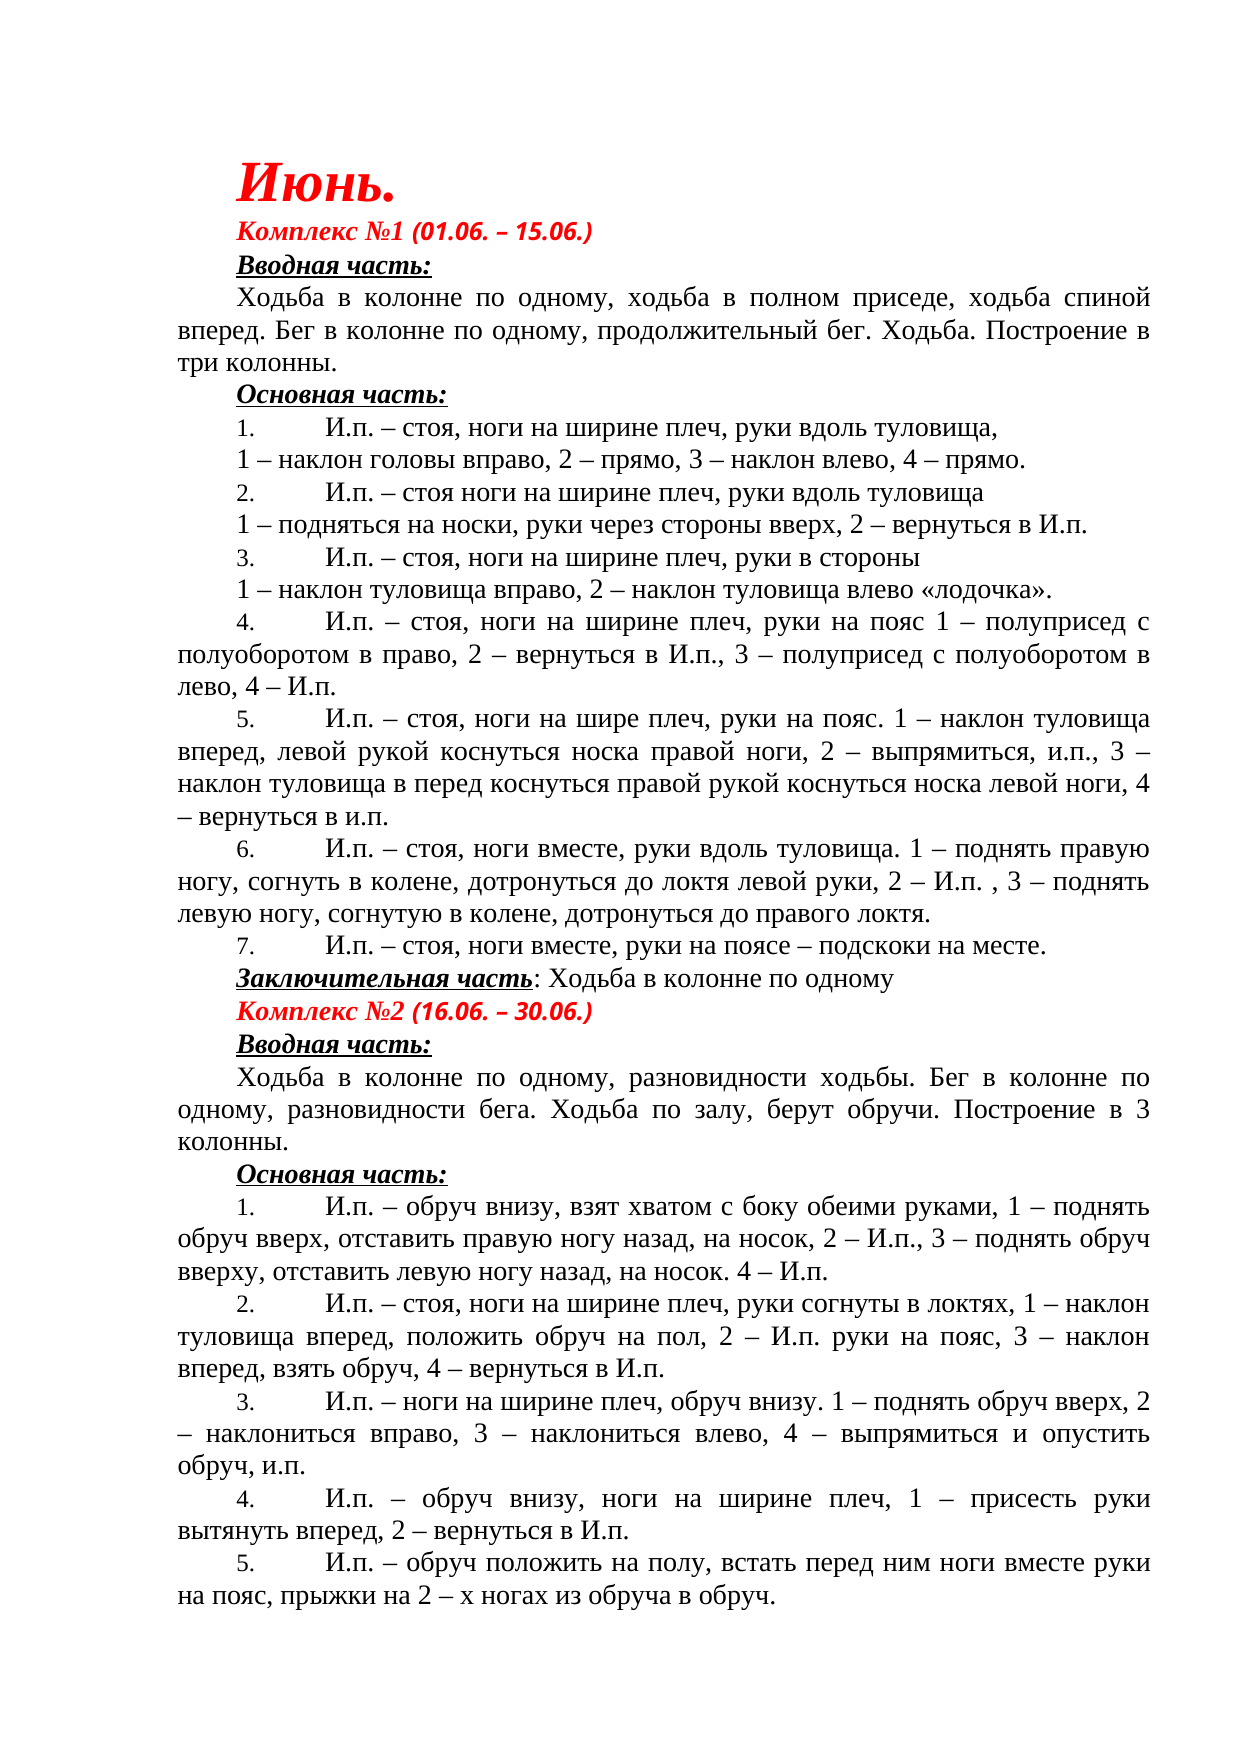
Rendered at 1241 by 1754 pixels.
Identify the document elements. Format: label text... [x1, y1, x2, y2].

list И.п. – стоя, ноги на ширине плеч, руки вдоль туловища, [177, 410, 1152, 442]
list И.п. – стоя, ноги вместе, руки вдоль туловища. 1 – поднять правую ногу, согнуть в колене, дотронуться до локтя левой руки, 2 – И.п. , 3 – поднять левую ногу, согнутую в колене, дотронуться до правого локтя. [177, 831, 1152, 928]
text Вводная часть: [177, 1027, 1152, 1059]
text Заключительная часть: Ходьба в колонне по одному [177, 961, 1152, 993]
list И.п. – стоя, ноги на ширине плеч, руки согнуты в локтях, 1 – наклон туловища вперед, положить обруч на пол, 2 – И.п. руки на пояс, 3 – наклон вперед, взять обруч, 4 – вернуться в И.п. [177, 1286, 1152, 1383]
text Ходьба в колонне по одному, ходьба в полном приседе, ходьба спиной вперед. Бег в колонне по одному, продолжительный бег. Ходьба. Построение в три колонны. [177, 280, 1152, 378]
text Основная часть: [177, 378, 1152, 410]
list И.п. – обруч внизу, взят хватом с боку обеими руками, 1 – поднять обруч вверх, отставить правую ногу назад, на носок, 2 – И.п., 3 – поднять обруч вверху, отставить левую ногу назад, на носок. 4 – И.п. [177, 1189, 1152, 1286]
text Комплекс №2 (16.06. – 30.06.) [177, 993, 1152, 1027]
list И.п. – стоя, ноги на шире плеч, руки на пояс. 1 – наклон туловища вперед, левой рукой коснуться носка правой ноги, 2 – выпрямиться, и.п., 3 – наклон туловища в перед коснуться правой рукой коснуться носка левой ноги, 4 – вернуться в и.п. [177, 702, 1152, 831]
text Основная часть: [177, 1157, 1152, 1189]
text Вводная часть: [177, 248, 1152, 280]
list И.п. – стоя, ноги на ширине плеч, руки на пояс 1 – полуприсед с полуоборотом в право, 2 – вернуться в И.п., 3 – полуприсед с полуоборотом в лево, 4 – И.п. [177, 604, 1152, 702]
list И.п. – стоя ноги на ширине плеч, руки вдоль туловища [177, 475, 1152, 507]
list И.п. – стоя, ноги вместе, руки на поясе – подскоки на месте. [177, 928, 1152, 961]
list И.п. – обруч внизу, ноги на ширине плеч, 1 – присесть руки вытянуть вперед, 2 – вернуться в И.п. [177, 1481, 1152, 1546]
list И.п. – обруч положить на полу, встать перед ним ноги вместе руки на пояс, прыжки на 2 – х ногах из обруча в обруч. [177, 1546, 1152, 1610]
text 1 – наклон туловища вправо, 2 – наклон туловища влево «лодочка». [177, 572, 1152, 604]
text Ходьба в колонне по одному, разновидности ходьбы. Бег в колонне по одному, разновидности бега. Ходьба по залу, берут обручи. Построение в 3 колонны. [177, 1059, 1152, 1157]
text Комплекс №1 (01.06. – 15.06.) [177, 214, 1152, 248]
list И.п. – стоя, ноги на ширине плеч, руки в стороны [177, 539, 1152, 572]
text 1 – наклон головы вправо, 2 – прямо, 3 – наклон влево, 4 – прямо. [177, 442, 1152, 475]
text Июнь. [177, 147, 1152, 214]
text 1 – подняться на носки, руки через стороны вверх, 2 – вернуться в И.п. [177, 507, 1152, 539]
list И.п. – ноги на ширине плеч, обруч внизу. 1 – поднять обруч вверх, 2 – наклониться вправо, 3 – наклониться влево, 4 – выпрямиться и опустить обруч, и.п. [177, 1383, 1152, 1481]
